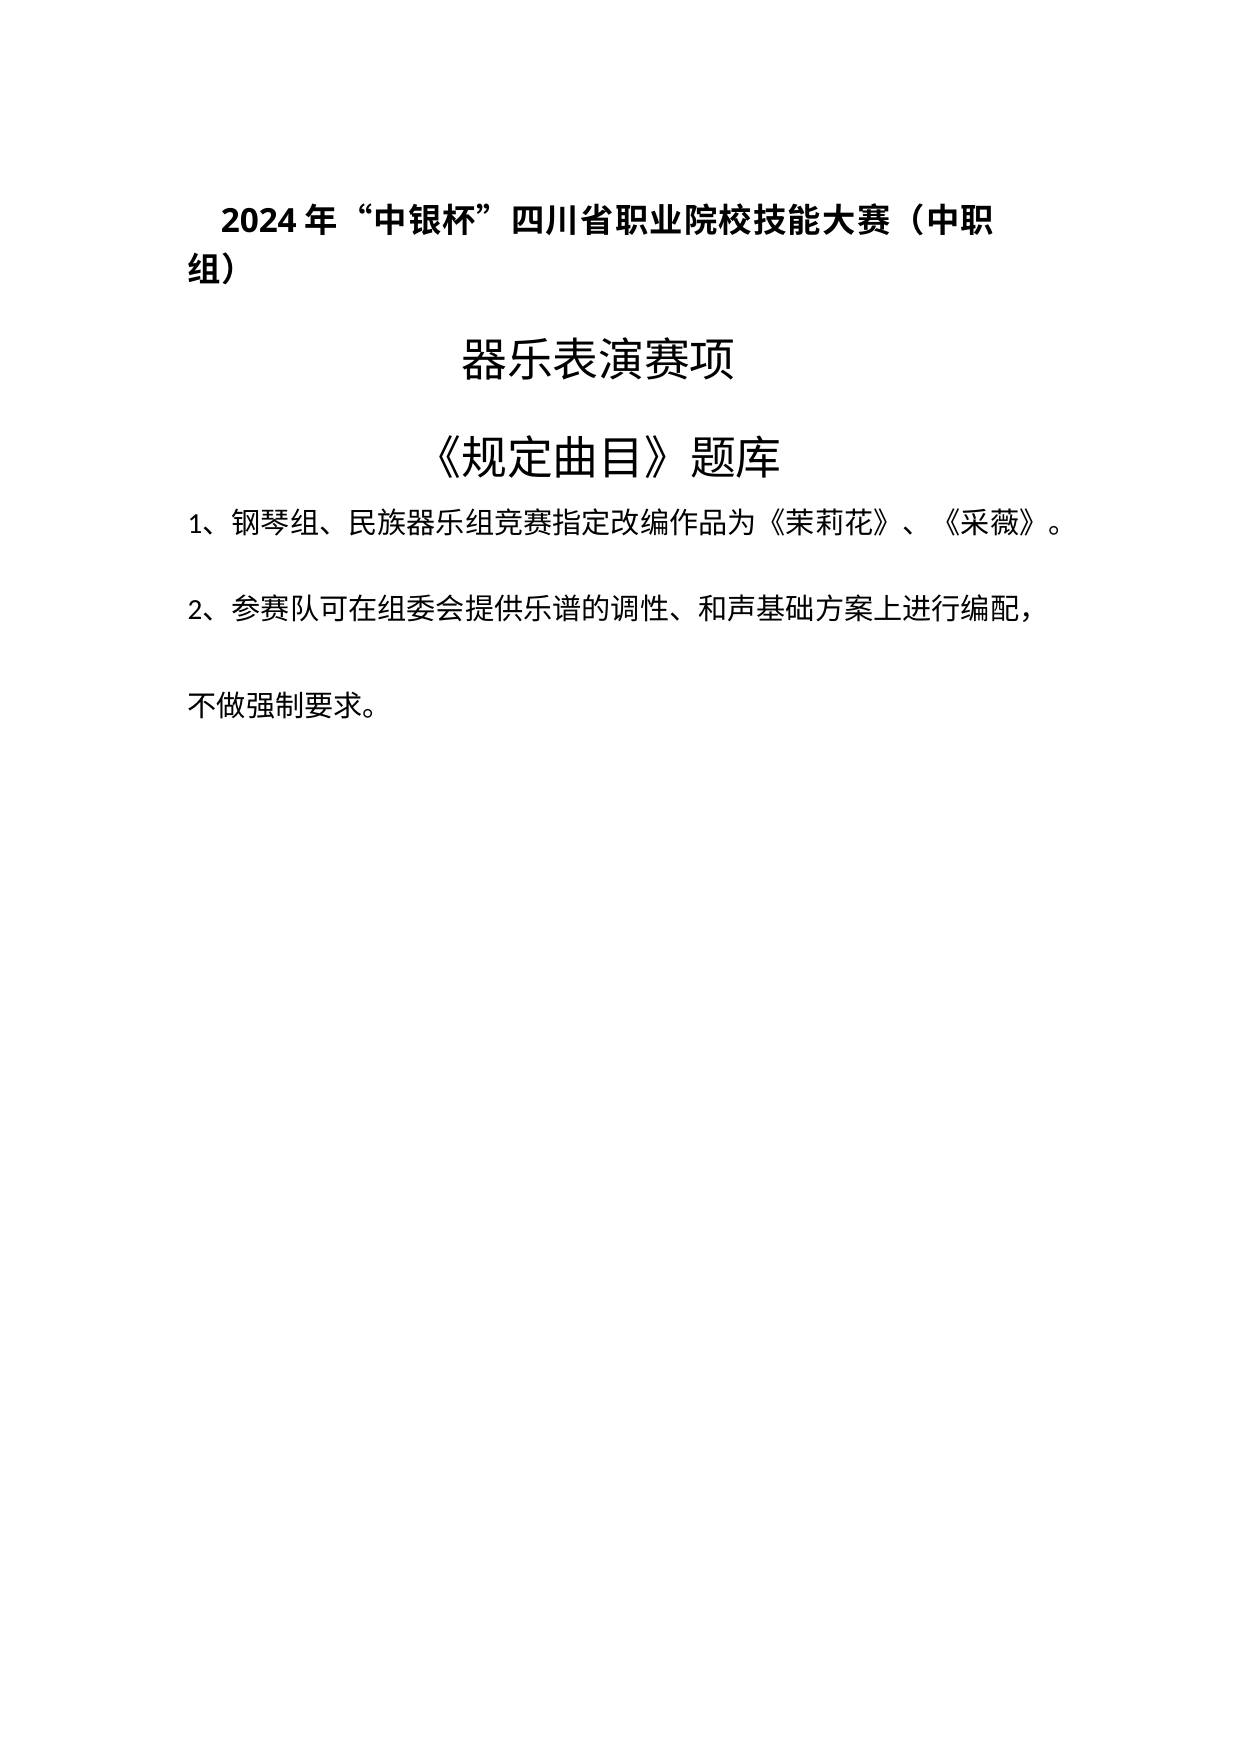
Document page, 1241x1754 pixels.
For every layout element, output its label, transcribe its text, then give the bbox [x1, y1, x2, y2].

text 《规定曲目》题库 [187, 422, 994, 488]
list 参赛队可在组委会提供乐谱的调性、和声基础方案上进行编配，不做强制要求。 [187, 574, 1053, 737]
list 钢琴组、民族器乐组竞赛指定改编作品为《茉莉花》、《采薇》。 [187, 488, 1053, 553]
text 2024年“中银杯”四川省职业院校技能大赛（中职组） [187, 194, 994, 291]
text 器乐表演赛项 [187, 323, 994, 389]
